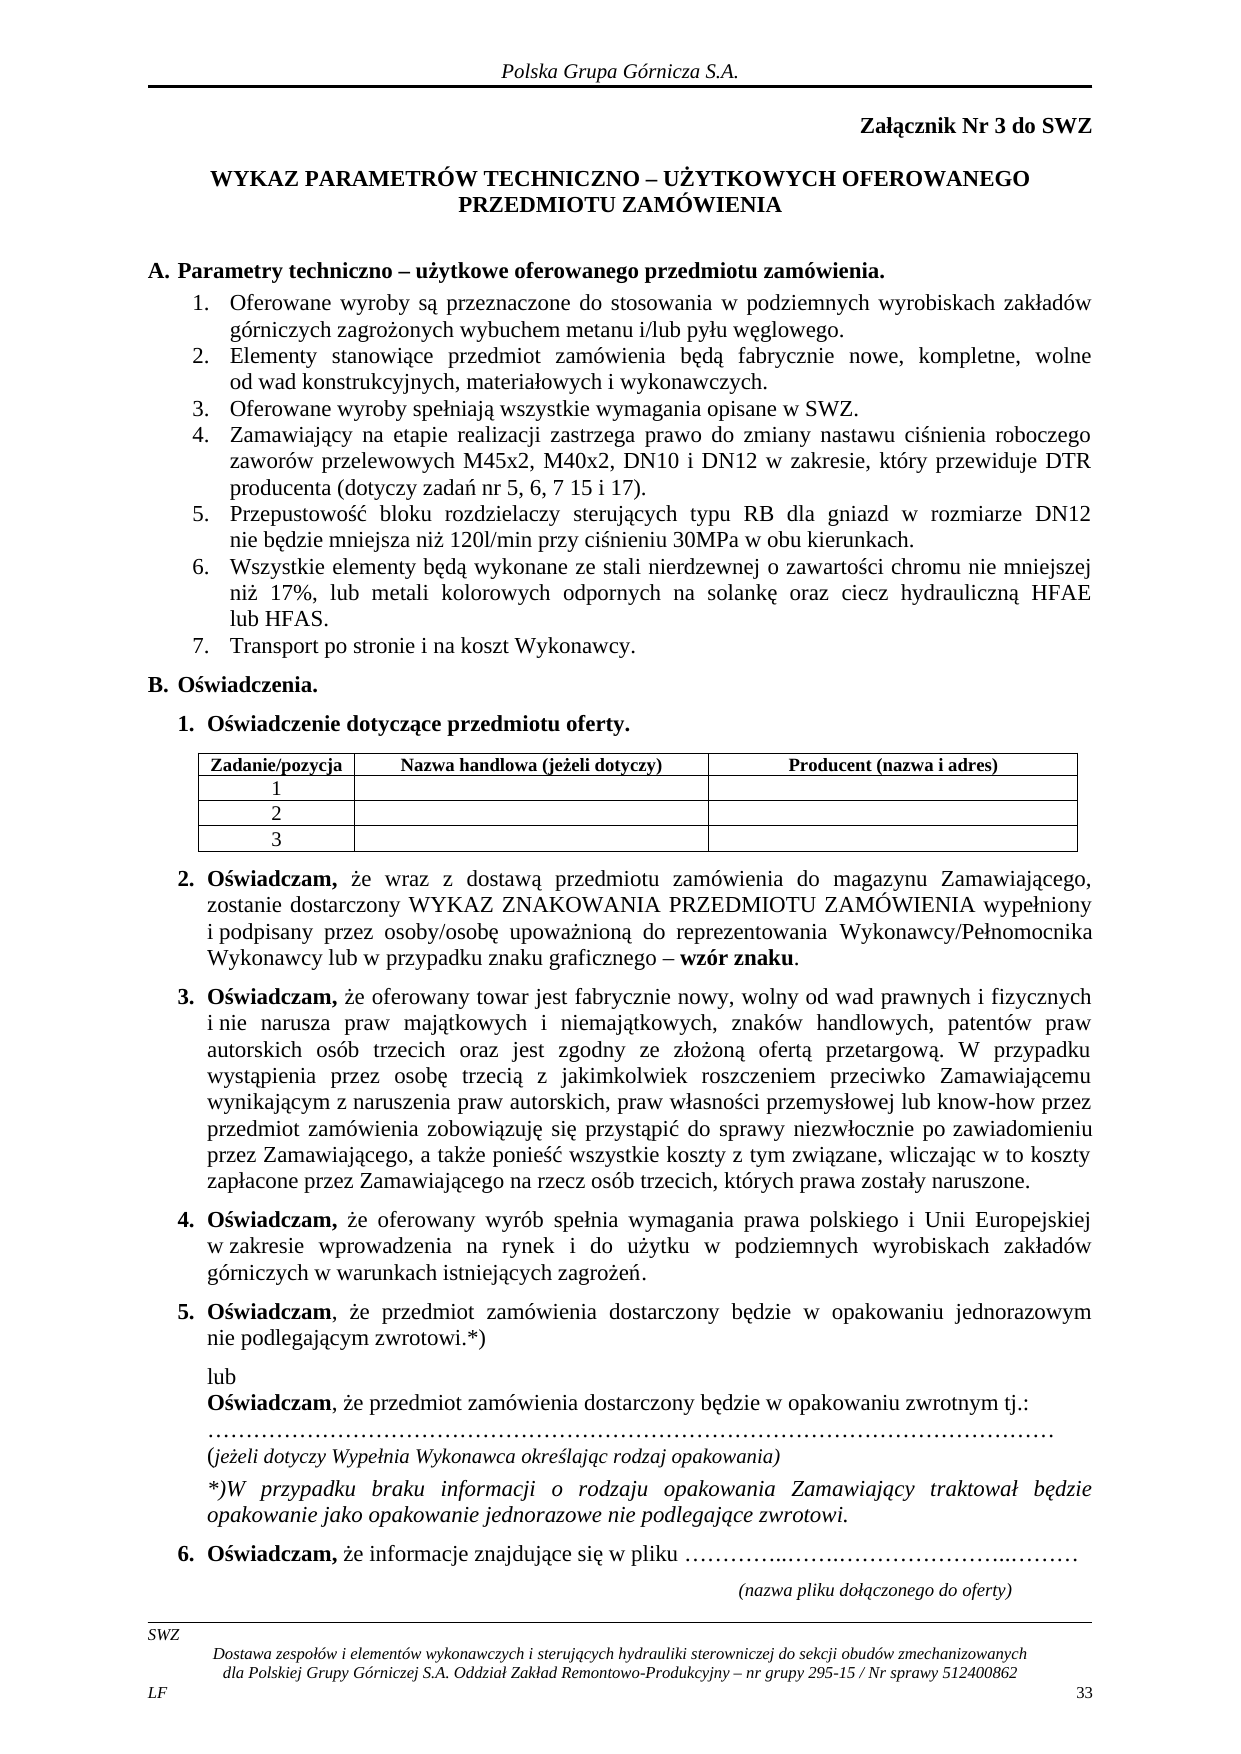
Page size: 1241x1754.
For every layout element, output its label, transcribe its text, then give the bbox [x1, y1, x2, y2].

list Oświadczam, że przedmiot zamówienia dostarczony będzie w opakowaniu jednorazowym nie podlegającym zwrotowi.*) [177, 1298, 1092, 1351]
table_cell [355, 801, 708, 825]
table_header Producent (nazwa i adres) [709, 754, 1077, 775]
text Oświadczam, że przedmiot zamówienia dostarczony będzie w opakowaniu zwrotnym tj.: [148, 1389, 1092, 1416]
list Zamawiający na etapie realizacji zastrzega prawo do zmiany nastawu ciśnienia roboczego zaworów przelewowych M45x2, M40x2, DN10 i DN12 w zakresie, który przewiduje DTR producenta (dotyczy zadań nr 5, 6, 7 15 i 17). [192, 421, 1092, 500]
table_header Nazwa handlowa (jeżeli dotyczy) [355, 754, 708, 775]
list Oferowane wyroby są przeznaczone do stosowania w podziemnych wyrobiskach zakładów górniczych zagrożonych wybuchem metanu i/lub pyłu węglowego. [192, 289, 1092, 342]
list Elementy stanowiące przedmiot zamówienia będą fabrycznie nowe, kompletne, wolne od wad konstrukcyjnych, materiałowych i wykonawczych. [192, 342, 1092, 395]
table_cell 2 [199, 801, 354, 825]
table_cell [355, 826, 708, 851]
table_cell 1 [199, 776, 354, 800]
text lub [207, 1363, 1092, 1389]
list Przepustowość bloku rozdzielaczy sterujących typu RB dla gniazd w rozmiarze DN12 nie będzie mniejsza niż 120l/min przy ciśnieniu 30MPa w obu kierunkach. [192, 500, 1092, 553]
list Oświadczam, że oferowany towar jest fabrycznie nowy, wolny od wad prawnych i fizycznych i nie narusza praw majątkowych i niemajątkowych, znaków handlowych, patentów praw autorskich osób trzecich oraz jest zgodny ze złożoną ofertą przetargową. W przypadku wystąpienia przez osobę trzecią z jakimkolwiek roszczeniem przeciwko Zamawiającemu wynikającym z naruszenia praw autorskich, praw własności przemysłowej lub know-how przez przedmiot zamówienia zobowiązuję się przystąpić do sprawy niezwłocznie po zawiadomieniu przez Zamawiającego, a także ponieść wszystkie koszty z tym związane, wliczając w to koszty zapłacone przez Zamawiającego na rzecz osób trzecich, których prawa zostały naruszone. [177, 983, 1092, 1194]
list Transport po stronie i na koszt Wykonawcy. [192, 632, 1092, 658]
table_header Zadanie/pozycja [199, 754, 354, 775]
table_cell [355, 776, 708, 800]
text (jeżeli dotyczy Wypełnia Wykonawca określając rodzaj opakowania) [207, 1442, 1092, 1468]
list Oświadczam, że informacje znajdujące się w pliku …………..…….…………………..……… [177, 1540, 1092, 1566]
text *)W przypadku braku informacji o rodzaju opakowania Zamawiający traktował będzie opakowanie jako opakowanie jednorazowe nie podlegające zwrotowi. [207, 1475, 1092, 1527]
list Oświadczenia. [148, 671, 1092, 697]
text ………………………………………………………………………………………………… [207, 1416, 1092, 1442]
text WYKAZ PARAMETRÓW TECHNICZNO – UŻYTKOWYCH OFEROWANEGO PRZEDMIOTU ZAMÓWIENIA [148, 165, 1092, 218]
list Oświadczam, że oferowany wyrób spełnia wymagania prawa polskiego i Unii Europejskiej w zakresie wprowadzenia na rynek i do użytku w podziemnych wyrobiskach zakładów górniczych w warunkach istniejących zagrożeń. [177, 1206, 1092, 1285]
list Oferowane wyroby spełniają wszystkie wymagania opisane w SWZ. [192, 395, 1092, 421]
list Oświadczam, że wraz z dostawą przedmiotu zamówienia do magazynu Zamawiającego, zostanie dostarczony WYKAZ ZNAKOWANIA PRZEDMIOTU ZAMÓWIENIA wypełniony i podpisany przez osoby/osobę upoważnioną do reprezentowania Wykonawcy/Pełnomocnika Wykonawcy lub w przypadku znaku graficznego – wzór znaku. [177, 865, 1092, 970]
table_cell 3 [199, 826, 354, 851]
table_cell [709, 801, 1077, 825]
table_cell [709, 776, 1077, 800]
list Parametry techniczno – użytkowe oferowanego przedmiotu zamówienia. [148, 257, 1092, 283]
table_cell [709, 826, 1077, 851]
list Wszystkie elementy będą wykonane ze stali nierdzewnej o zawartości chromu nie mniejszej niż 17%, lub metali kolorowych odpornych na solankę oraz ciecz hydrauliczną HFAE lub HFAS. [192, 553, 1092, 632]
text Załącznik Nr 3 do SWZ [148, 112, 1092, 139]
text (nazwa pliku dołączonego do oferty) [222, 1579, 1092, 1600]
list Oświadczenie dotyczące przedmiotu oferty. [177, 709, 1092, 736]
